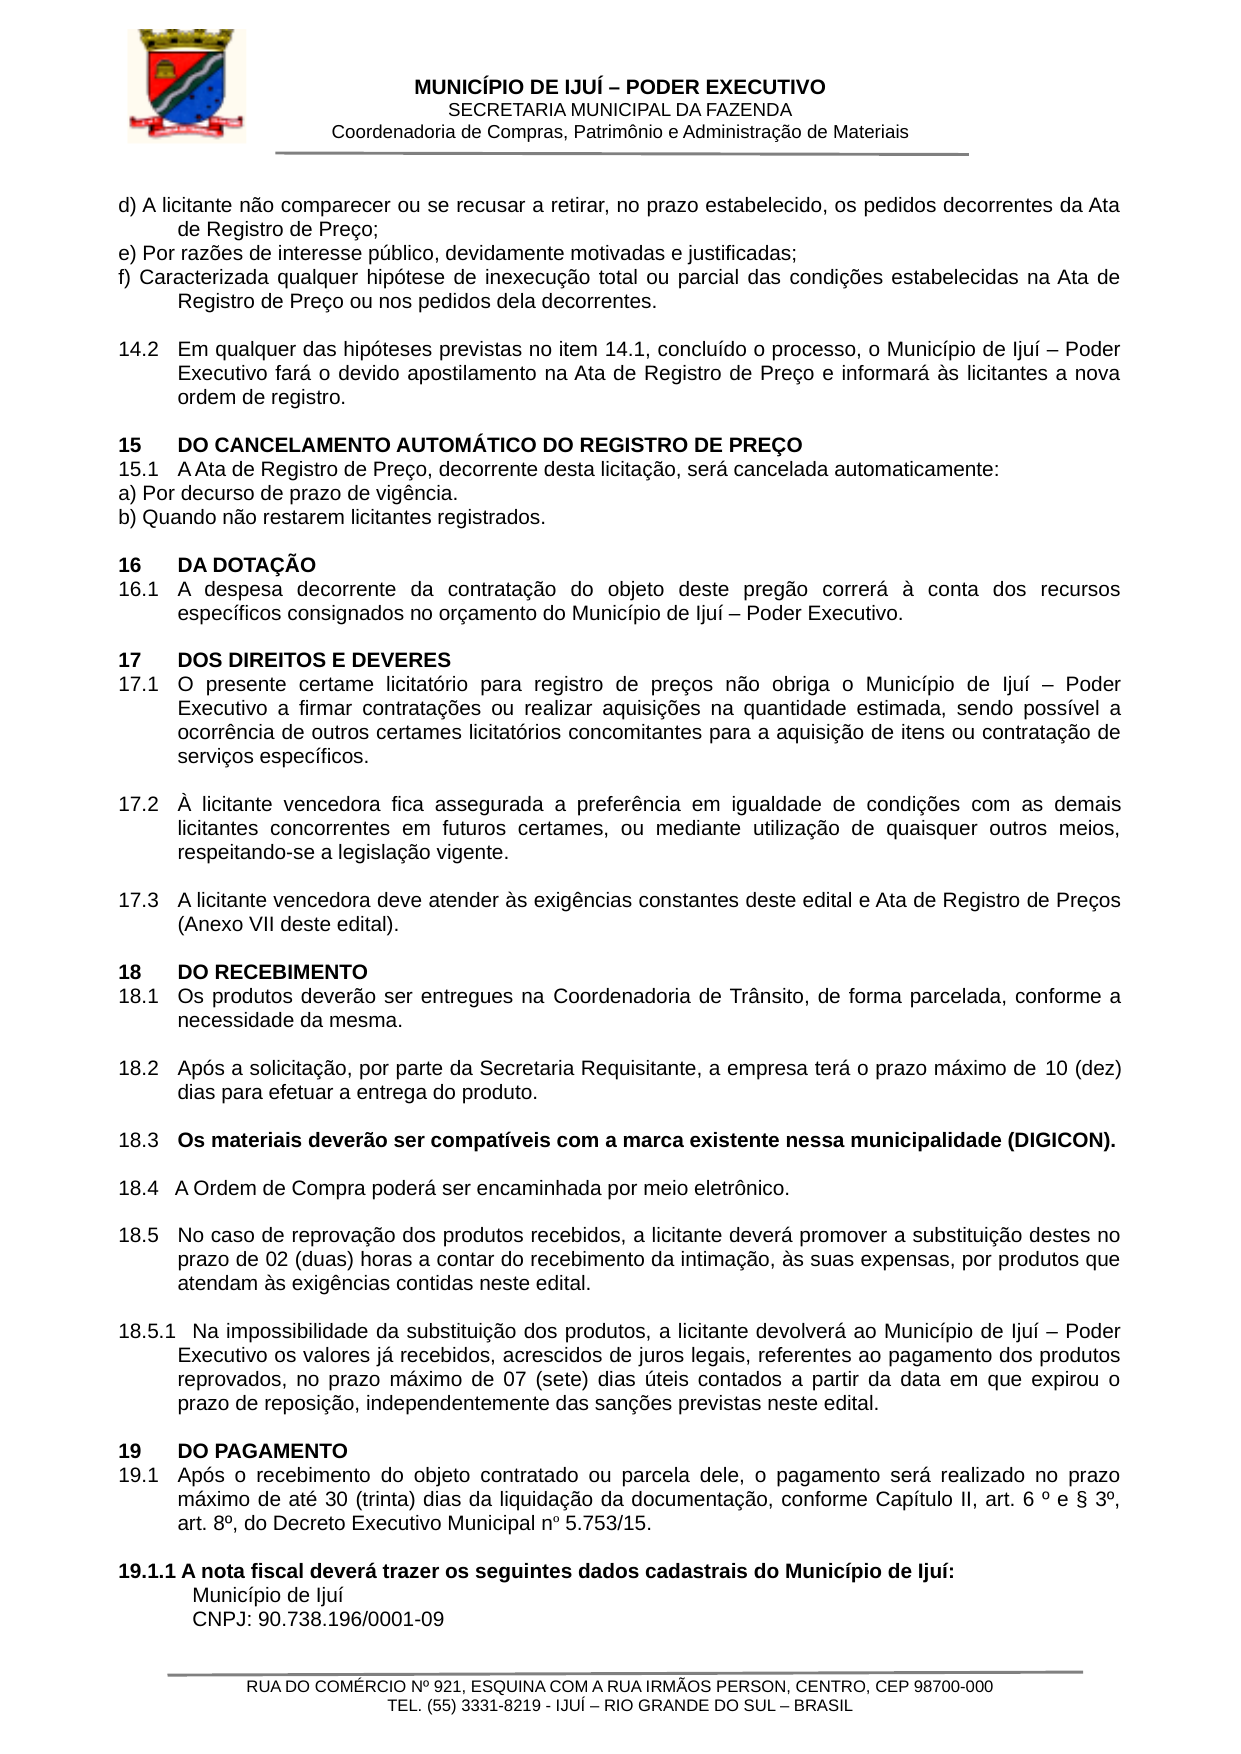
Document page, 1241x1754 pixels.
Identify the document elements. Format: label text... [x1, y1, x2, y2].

picture [126, 29, 247, 146]
text a) Por decurso de prazo de vigência. [118, 481, 1122, 504]
text 18.3 Os materiais deverão ser compatíveis com a marca existente nessa municipalidade (DIGICON). [118, 1127, 1122, 1151]
text 18.1 Os produtos deverão ser entregues na Coordenadoria de Trânsito, de forma parcelada, conforme a necessidade da mesma. [118, 984, 1122, 1032]
text 18.4 A Ordem de Compra poderá ser encaminhada por meio eletrônico. [118, 1175, 1122, 1199]
text 19.1.1 A nota fiscal deverá trazer os seguintes dados cadastrais do Município de Ijuí: [118, 1559, 1122, 1583]
text 17.1 O presente certame licitatório para registro de preços não obriga o Município de Ijuí – Poder Executivo a firmar contratações ou realizar aquisições na quantidade estimada, sendo possível a ocorrência de outros certames licitatórios concomitantes para a aquisição de itens ou contratação de serviços específicos. [118, 672, 1122, 768]
text e) Por razões de interesse público, devidamente motivadas e justificadas; [118, 241, 1122, 265]
text 18.5 No caso de reprovação dos produtos recebidos, a licitante deverá promover a substituição destes no prazo de 02 (duas) horas a contar do recebimento da intimação, às suas expensas, por produtos que atendam às exigências contidas neste edital. [118, 1223, 1122, 1295]
text 17.3 A licitante vencedora deve atender às exigências constantes deste edital e Ata de Registro de Preços (Anexo VII deste edital). [118, 888, 1122, 936]
text 15 DO CANCELAMENTO AUTOMÁTICO DO REGISTRO DE PREÇO [118, 433, 1122, 457]
text 19.1 Após o recebimento do objeto contratado ou parcela dele, o pagamento será realizado no prazo máximo de até 30 (trinta) dias da liquidação da documentação, conforme Capítulo II, art. 6 º e § 3º, art. 8º, do Decreto Executivo Municipal nº 5.753/15. [118, 1463, 1122, 1535]
text 17.2 À licitante vencedora fica assegurada a preferência em igualdade de condições com as demais licitantes concorrentes em futuros certames, ou mediante utilização de quaisquer outros meios, respeitando-se a legislação vigente. [118, 792, 1122, 864]
text 15.1 A Ata de Registro de Preço, decorrente desta licitação, será cancelada automaticamente: [118, 457, 1122, 481]
text 18 DO RECEBIMENTO [118, 960, 1122, 984]
text Município de Ijuí [118, 1583, 1122, 1607]
text CNPJ: 90.738.196/0001-09 [118, 1607, 1122, 1631]
text f) Caracterizada qualquer hipótese de inexecução total ou parcial das condições estabelecidas na Ata de Registro de Preço ou nos pedidos dela decorrentes. [118, 265, 1122, 313]
text 18.2 Após a solicitação, por parte da Secretaria Requisitante, a empresa terá o prazo máximo de 10 (dez) dias para efetuar a entrega do produto. [118, 1056, 1122, 1103]
text 18.5.1 Na impossibilidade da substituição dos produtos, a licitante devolverá ao Município de Ijuí – Poder Executivo os valores já recebidos, acrescidos de juros legais, referentes ao pagamento dos produtos reprovados, no prazo máximo de 07 (sete) dias úteis contados a partir da data em que expirou o prazo de reposição, independentemente das sanções previstas neste edital. [118, 1319, 1122, 1415]
text 19 DO PAGAMENTO [118, 1439, 1122, 1463]
text 14.2 Em qualquer das hipóteses previstas no item 14.1, concluído o processo, o Município de Ijuí – Poder Executivo fará o devido apostilamento na Ata de Registro de Preço e informará às licitantes a nova ordem de registro. [118, 337, 1122, 409]
text b) Quando não restarem licitantes registrados. [118, 504, 1122, 528]
text d) A licitante não comparecer ou se recusar a retirar, no prazo estabelecido, os pedidos decorrentes da Ata de Registro de Preço; [118, 193, 1122, 241]
text 16 DA DOTAÇÃO [118, 552, 1122, 576]
text 16.1 A despesa decorrente da contratação do objeto deste pregão correrá à conta dos recursos específicos consignados no orçamento do Município de Ijuí – Poder Executivo. [118, 576, 1122, 624]
text 17 DOS DIREITOS E DEVERES [118, 648, 1122, 672]
